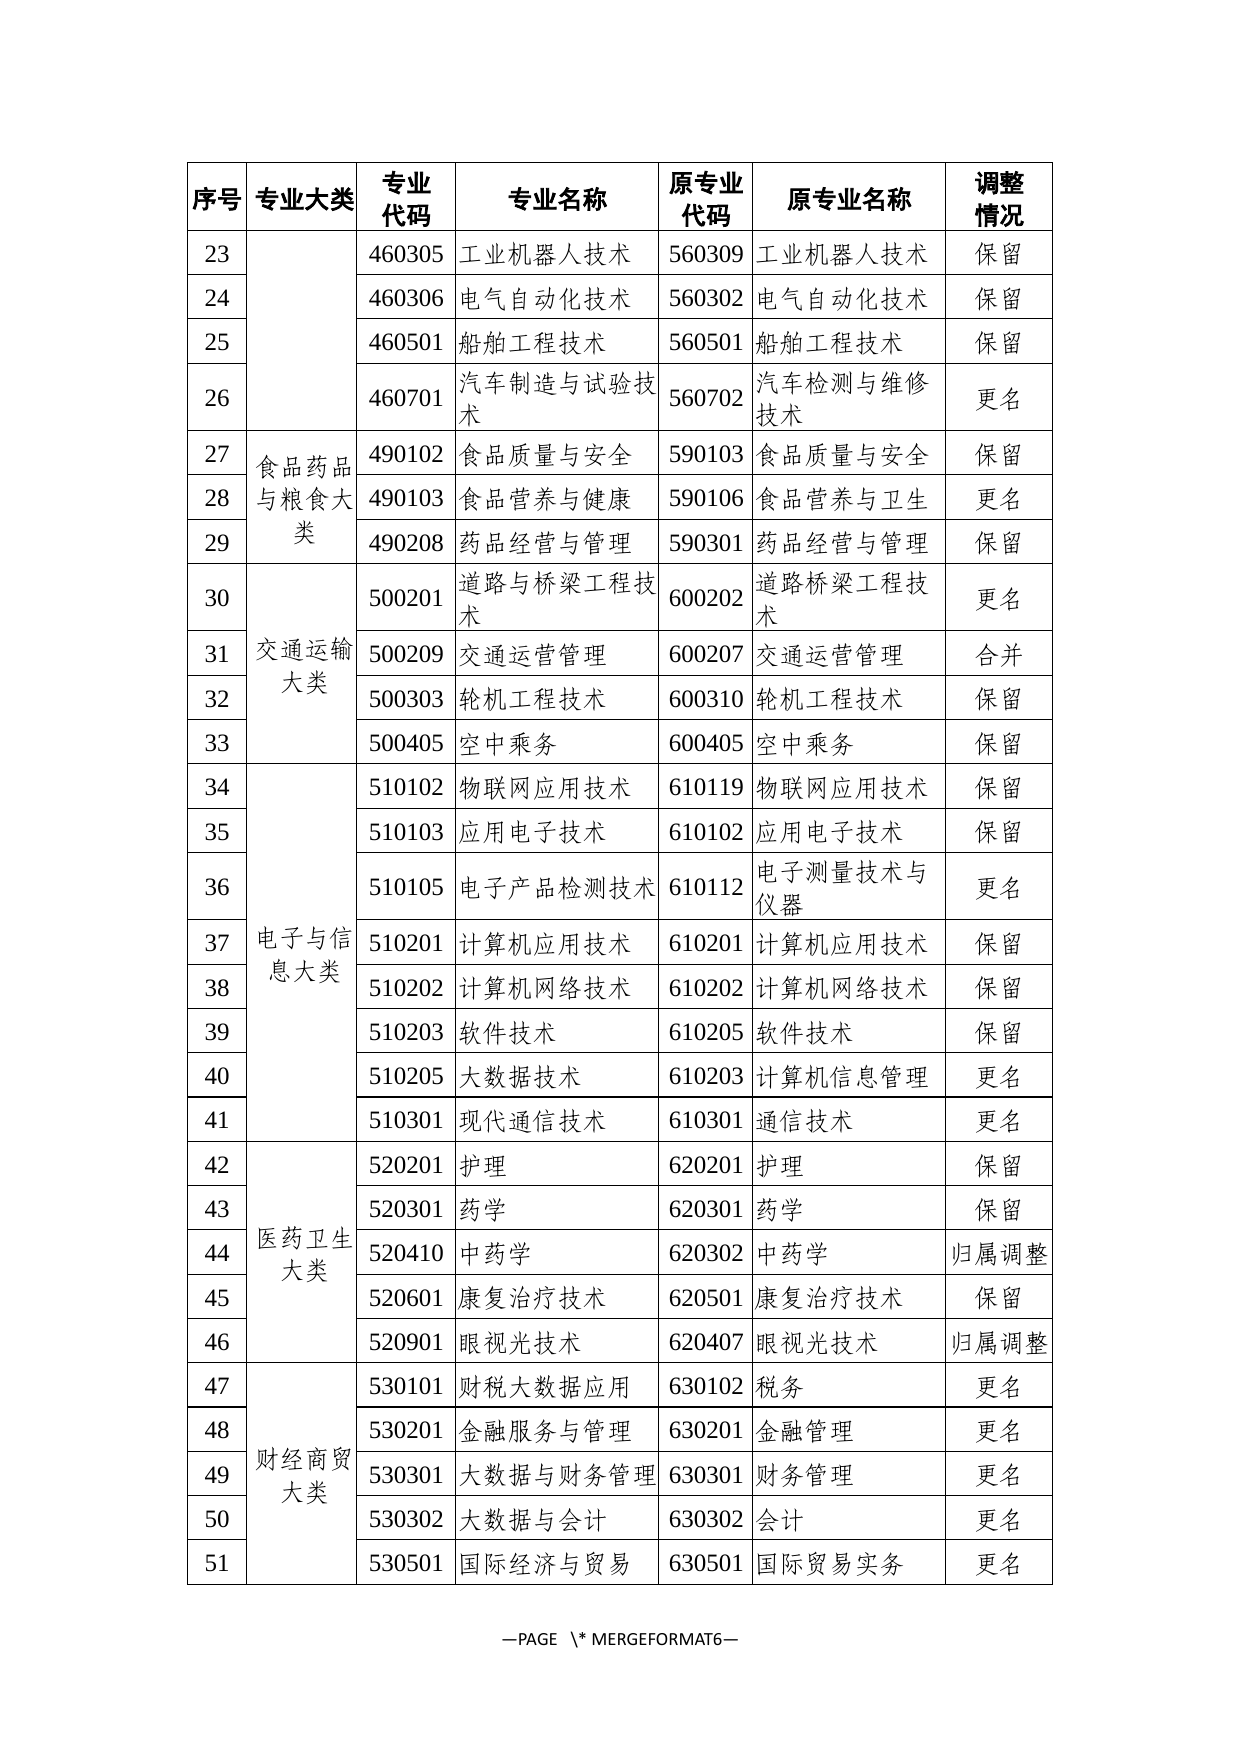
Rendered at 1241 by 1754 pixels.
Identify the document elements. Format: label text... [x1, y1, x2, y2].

table_cell 500201 [357, 564, 455, 630]
table_cell 520410 [357, 1230, 455, 1273]
table_header 专业大类 [247, 163, 356, 229]
table_cell 电气自动化技术 [753, 275, 945, 318]
table_cell 物联网应用技术 [456, 764, 658, 807]
table_cell 电子产品检测技术 [456, 853, 658, 919]
table_cell 道路与桥梁工程技术 [456, 564, 658, 630]
table_cell 保留 [946, 1186, 1052, 1229]
table_cell 28 [188, 475, 246, 518]
table_cell 530101 [357, 1363, 455, 1406]
table_cell 510202 [357, 965, 455, 1008]
table_cell 药学 [753, 1186, 945, 1229]
table_cell 610119 [659, 764, 752, 807]
table_cell 560501 [659, 319, 752, 362]
table_cell 保留 [946, 965, 1052, 1008]
table_cell 中药学 [753, 1230, 945, 1273]
table_cell 41 [188, 1098, 246, 1141]
table_cell 更名 [946, 1452, 1052, 1495]
table_cell 计算机应用技术 [753, 920, 945, 964]
table_cell 30 [188, 564, 246, 630]
table_cell 48 [188, 1408, 246, 1451]
table_cell 560702 [659, 364, 752, 430]
table_cell 510205 [357, 1053, 455, 1096]
table_cell 500303 [357, 676, 455, 719]
table_cell 510203 [357, 1009, 455, 1052]
table_cell 460306 [357, 275, 455, 318]
table_cell 600202 [659, 564, 752, 630]
table_cell 610301 [659, 1098, 752, 1141]
table_cell 食品质量与安全 [456, 431, 658, 474]
table_cell 38 [188, 965, 246, 1008]
table_cell 45 [188, 1275, 246, 1318]
table_cell 更名 [946, 1098, 1052, 1141]
table_cell 44 [188, 1230, 246, 1273]
table_header 调整 情况 [946, 163, 1052, 229]
table_cell 530201 [357, 1408, 455, 1451]
table_cell 电子测量技术与仪器 [753, 853, 945, 919]
table_cell 600310 [659, 676, 752, 719]
table_cell 23 [188, 231, 246, 274]
table_cell 33 [188, 720, 246, 763]
table_cell 大数据与财务管理 [456, 1452, 658, 1495]
table_cell 食品营养与卫生 [753, 475, 945, 518]
table_cell 金融管理 [753, 1408, 945, 1451]
table_cell 电子与信息大类 [247, 764, 356, 1141]
table_cell 药品经营与管理 [753, 520, 945, 563]
table_cell 610112 [659, 853, 752, 919]
table_cell 590103 [659, 431, 752, 474]
table_cell 药品经营与管理 [456, 520, 658, 563]
table_cell 汽车检测与维修技术 [753, 364, 945, 430]
table_cell 510103 [357, 809, 455, 852]
table_cell 大数据与会计 [456, 1496, 658, 1539]
table_cell 520301 [357, 1186, 455, 1229]
table_cell 更名 [946, 1496, 1052, 1539]
table_header 原专业名称 [753, 163, 945, 229]
table_cell 药学 [456, 1186, 658, 1229]
table_cell 47 [188, 1363, 246, 1406]
table_cell 财经商贸 大类 [247, 1363, 356, 1583]
table_cell 归属调整 [946, 1230, 1052, 1273]
table_cell 50 [188, 1496, 246, 1539]
table_cell 软件技术 [753, 1009, 945, 1052]
table_cell 620301 [659, 1186, 752, 1229]
table_cell 630201 [659, 1408, 752, 1451]
table_cell 中药学 [456, 1230, 658, 1273]
table_cell 空中乘务 [456, 720, 658, 763]
table_cell 610102 [659, 809, 752, 852]
table_cell 520601 [357, 1275, 455, 1318]
table_cell 29 [188, 520, 246, 563]
table_cell 轮机工程技术 [456, 676, 658, 719]
table_cell 船舶工程技术 [456, 319, 658, 362]
table_cell 460701 [357, 364, 455, 430]
table_cell 40 [188, 1053, 246, 1096]
table_cell 道路桥梁工程技术 [753, 564, 945, 630]
table_cell 490208 [357, 520, 455, 563]
table_cell 保留 [946, 920, 1052, 964]
table_cell 34 [188, 764, 246, 807]
table_header 序号 [188, 163, 246, 229]
table_cell 520901 [357, 1319, 455, 1362]
table_cell 560309 [659, 231, 752, 274]
table_cell 630302 [659, 1496, 752, 1539]
table_cell 31 [188, 631, 246, 675]
table_cell 合并 [946, 631, 1052, 675]
table_cell 金融服务与管理 [456, 1408, 658, 1451]
table_cell 46 [188, 1319, 246, 1362]
table_cell 保留 [946, 1275, 1052, 1318]
table_cell 医药卫生 大类 [247, 1142, 356, 1362]
table_cell 32 [188, 676, 246, 719]
table_cell 更名 [946, 1408, 1052, 1451]
table_cell 护理 [753, 1142, 945, 1185]
table_cell 保留 [946, 319, 1052, 362]
table_cell 电气自动化技术 [456, 275, 658, 318]
table_cell 620407 [659, 1319, 752, 1362]
table_cell 610205 [659, 1009, 752, 1052]
table_cell 眼视光技术 [753, 1319, 945, 1362]
table_cell 汽车制造与试验技术 [456, 364, 658, 430]
table_cell 530302 [357, 1496, 455, 1539]
table_cell 保留 [946, 1142, 1052, 1185]
table_cell 530301 [357, 1452, 455, 1495]
table_cell 500209 [357, 631, 455, 675]
table_cell 国际经济与贸易 [456, 1540, 658, 1583]
table_cell 保留 [946, 520, 1052, 563]
table_cell 510102 [357, 764, 455, 807]
table_cell 计算机网络技术 [753, 965, 945, 1008]
table_cell 620501 [659, 1275, 752, 1318]
table_cell 保留 [946, 431, 1052, 474]
table_cell 大数据技术 [456, 1053, 658, 1096]
table_cell 应用电子技术 [456, 809, 658, 852]
table_cell 600207 [659, 631, 752, 675]
table_cell 通信技术 [753, 1098, 945, 1141]
table_cell 工业机器人技术 [753, 231, 945, 274]
table_cell 600405 [659, 720, 752, 763]
table_cell 490103 [357, 475, 455, 518]
table_cell 510201 [357, 920, 455, 964]
table_cell 更名 [946, 475, 1052, 518]
table_cell 财务管理 [753, 1452, 945, 1495]
table_cell 更名 [946, 1363, 1052, 1406]
table_cell 510301 [357, 1098, 455, 1141]
table_cell 24 [188, 275, 246, 318]
table_cell 更名 [946, 1540, 1052, 1583]
table_cell 船舶工程技术 [753, 319, 945, 362]
table_cell 610201 [659, 920, 752, 964]
table_cell 保留 [946, 764, 1052, 807]
table_cell 26 [188, 364, 246, 430]
table_cell 财税大数据应用 [456, 1363, 658, 1406]
table_cell 460305 [357, 231, 455, 274]
table_cell 交通运输 大类 [247, 564, 356, 763]
table_cell 更名 [946, 564, 1052, 630]
table_cell 630301 [659, 1452, 752, 1495]
table_cell 630102 [659, 1363, 752, 1406]
table_cell 620302 [659, 1230, 752, 1273]
table_cell 轮机工程技术 [753, 676, 945, 719]
table_cell 460501 [357, 319, 455, 362]
table_cell 37 [188, 920, 246, 964]
table_cell 归属调整 [946, 1319, 1052, 1362]
table_cell 康复治疗技术 [456, 1275, 658, 1318]
table_header 专业名称 [456, 163, 658, 229]
table_cell 42 [188, 1142, 246, 1185]
table_cell 空中乘务 [753, 720, 945, 763]
table_cell 610202 [659, 965, 752, 1008]
table_cell 计算机网络技术 [456, 965, 658, 1008]
table_cell 工业机器人技术 [456, 231, 658, 274]
table_cell 530501 [357, 1540, 455, 1583]
table_header 原专业 代码 [659, 163, 752, 229]
table_cell 交通运营管理 [456, 631, 658, 675]
table_cell 保留 [946, 1009, 1052, 1052]
table_cell 620201 [659, 1142, 752, 1185]
table_cell 国际贸易实务 [753, 1540, 945, 1583]
table_cell 51 [188, 1540, 246, 1583]
table_cell 现代通信技术 [456, 1098, 658, 1141]
table_cell 计算机应用技术 [456, 920, 658, 964]
table_cell 490102 [357, 431, 455, 474]
table_cell 保留 [946, 231, 1052, 274]
table_cell 食品营养与健康 [456, 475, 658, 518]
table_cell 560302 [659, 275, 752, 318]
table_cell 康复治疗技术 [753, 1275, 945, 1318]
table_cell 更名 [946, 853, 1052, 919]
table_cell 520201 [357, 1142, 455, 1185]
table_cell 27 [188, 431, 246, 474]
table_cell 保留 [946, 676, 1052, 719]
table_cell 食品药品与粮食大类 [247, 431, 356, 563]
table_cell 交通运营管理 [753, 631, 945, 675]
table_cell 630501 [659, 1540, 752, 1583]
table_cell 护理 [456, 1142, 658, 1185]
table_cell 590106 [659, 475, 752, 518]
table_cell 39 [188, 1009, 246, 1052]
table_cell 保留 [946, 809, 1052, 852]
table_cell 610203 [659, 1053, 752, 1096]
table_cell 500405 [357, 720, 455, 763]
table_cell 税务 [753, 1363, 945, 1406]
table_cell 保留 [946, 275, 1052, 318]
table_cell 25 [188, 319, 246, 362]
table_cell 590301 [659, 520, 752, 563]
table_cell 食品质量与安全 [753, 431, 945, 474]
table_cell 眼视光技术 [456, 1319, 658, 1362]
table_cell 保留 [946, 720, 1052, 763]
table_cell 物联网应用技术 [753, 764, 945, 807]
table_cell 计算机信息管理 [753, 1053, 945, 1096]
table_cell 软件技术 [456, 1009, 658, 1052]
table_cell 43 [188, 1186, 246, 1229]
table_cell 510105 [357, 853, 455, 919]
table_header 专业 代码 [357, 163, 455, 229]
table_cell 35 [188, 809, 246, 852]
table_cell 会计 [753, 1496, 945, 1539]
table_cell 更名 [946, 1053, 1052, 1096]
table_cell 36 [188, 853, 246, 919]
table_cell 应用电子技术 [753, 809, 945, 852]
table_cell 更名 [946, 364, 1052, 430]
table_cell 49 [188, 1452, 246, 1495]
